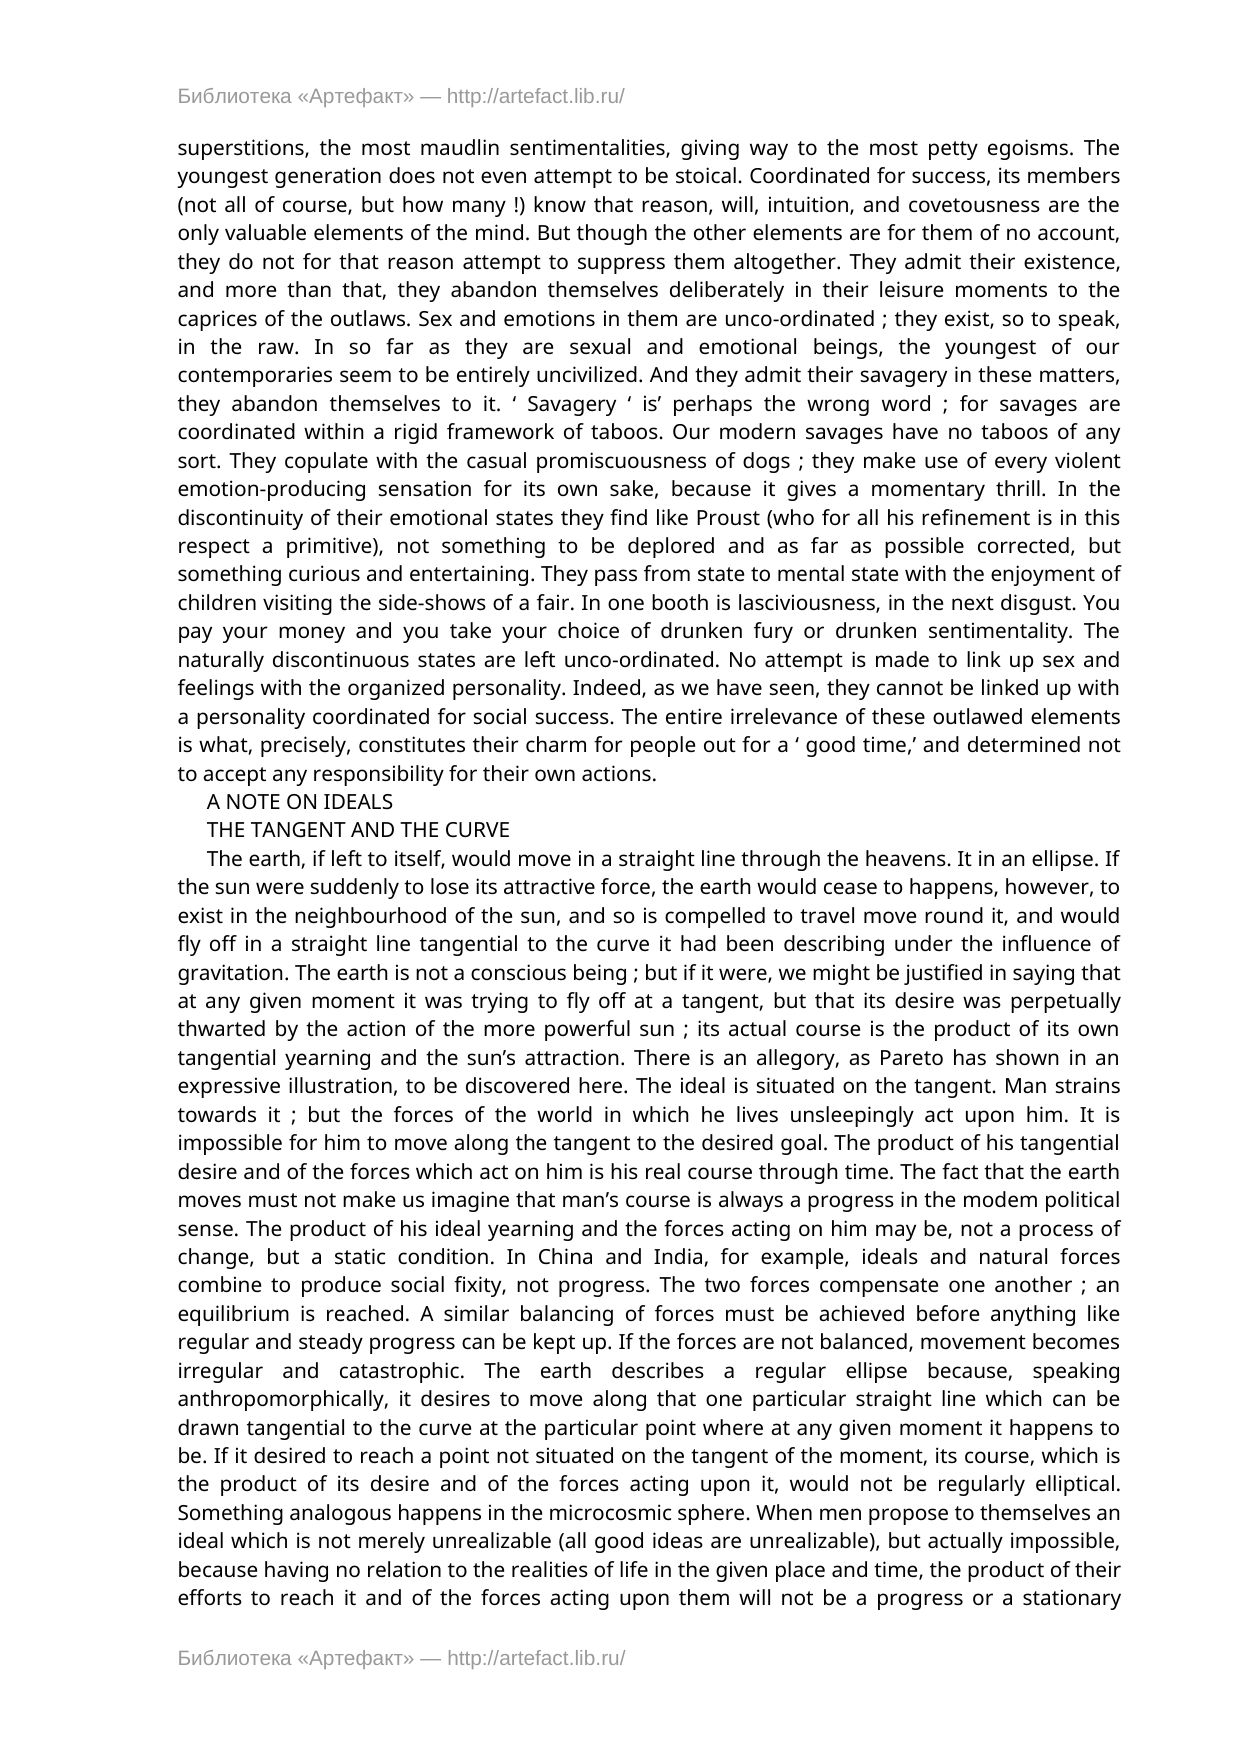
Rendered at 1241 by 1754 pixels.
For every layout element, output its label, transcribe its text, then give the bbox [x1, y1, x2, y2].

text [177, 844, 1122, 1612]
subtitle THE TANGENT AND THE CURVE [177, 816, 1122, 844]
subtitle A NOTE ON IDEALS [177, 787, 1122, 816]
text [177, 133, 1122, 787]
